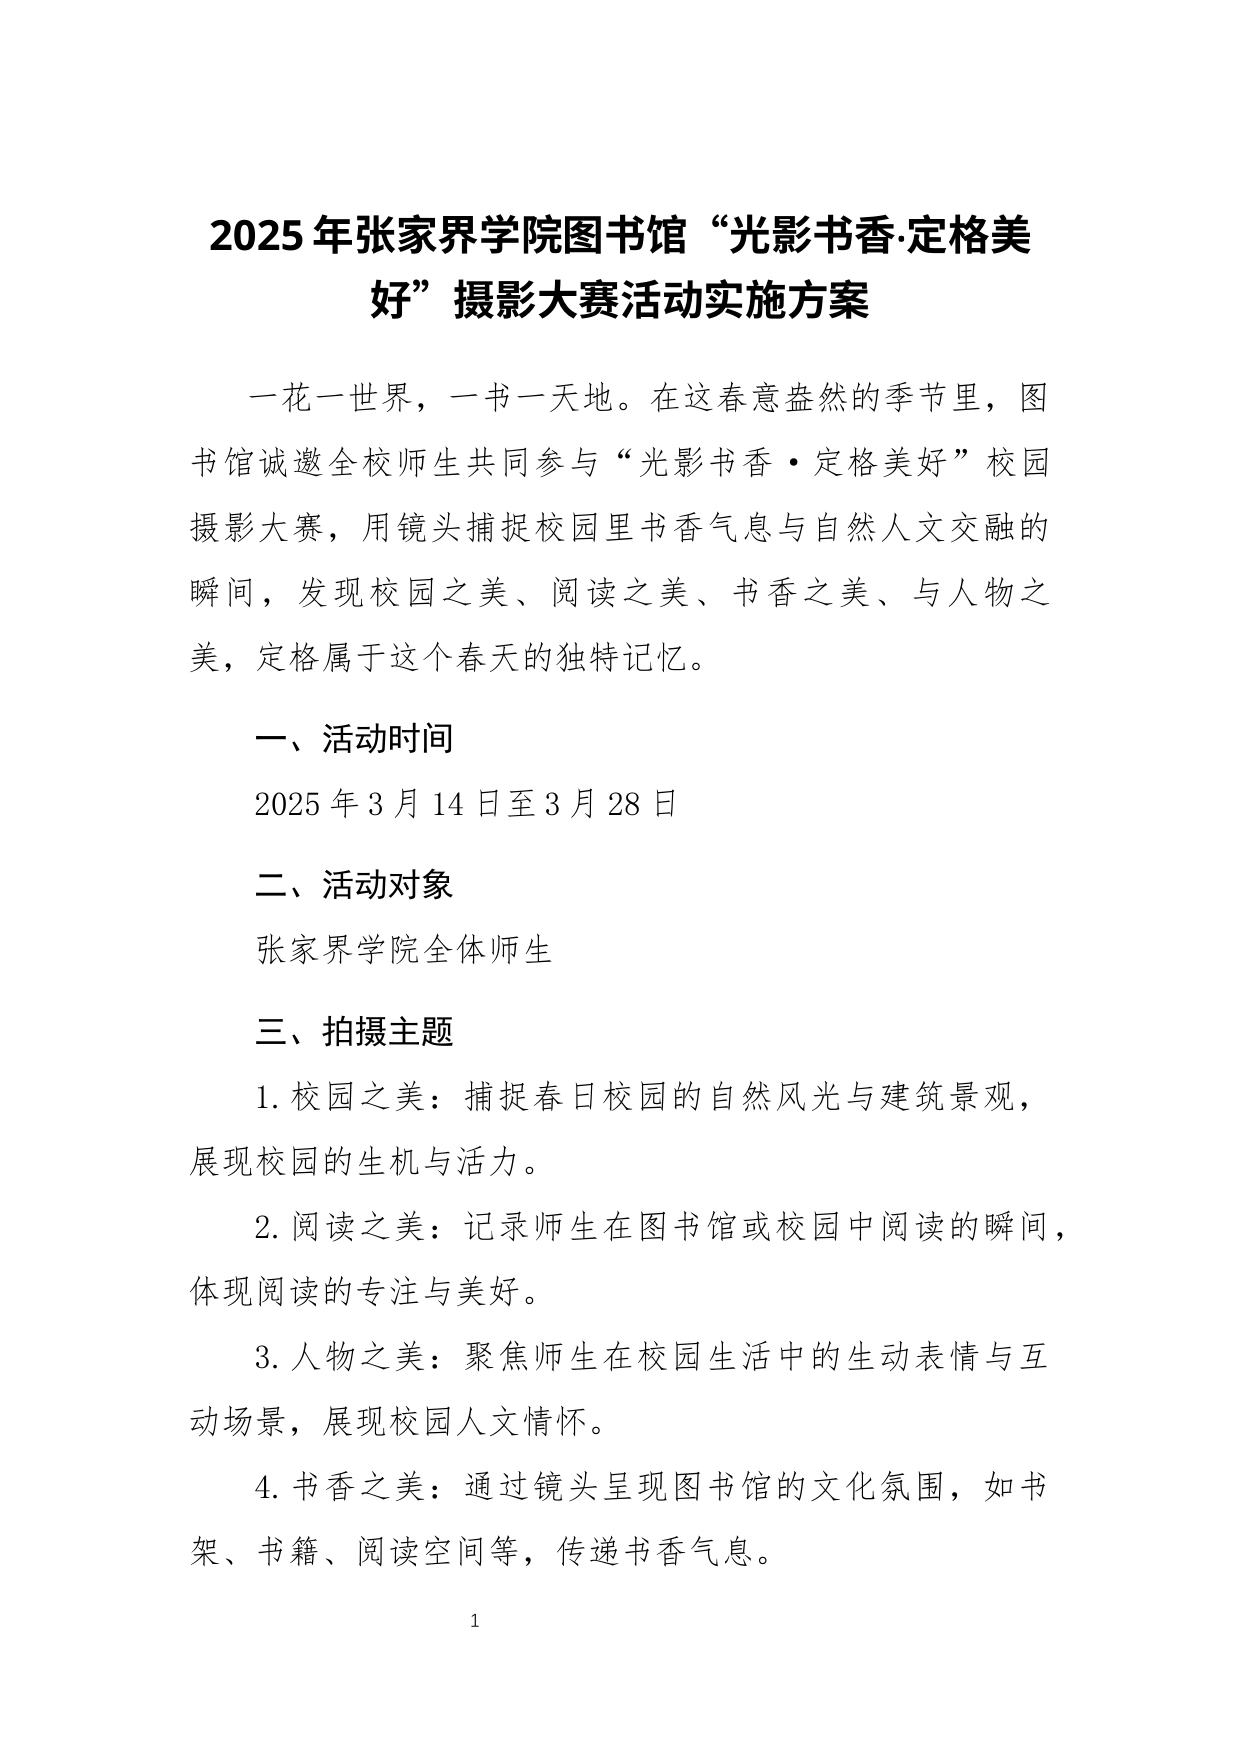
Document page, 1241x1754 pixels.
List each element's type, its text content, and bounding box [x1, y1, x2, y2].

text 2025年3月14日至3月28日 [187, 769, 1053, 834]
text 4.书香之美：通过镜头呈现图书馆的文化氛围，如书架、书籍、阅读空间等，传递书香气息。 [187, 1451, 1053, 1581]
text 一花一世界，一书一天地。在这春意盎然的季节里，图书馆诚邀全校师生共同参与“光影书香·定格美好”校园摄影大赛，用镜头捕捉校园里书香气息与自然人文交融的瞬间，发现校园之美、阅读之美、书香之美、与人物之美，定格属于这个春天的独特记忆。 [187, 363, 1053, 688]
text 张家界学院全体师生 [187, 915, 1053, 980]
text 2.阅读之美：记录师生在图书馆或校园中阅读的瞬间，体现阅读的专注与美好。 [187, 1191, 1053, 1321]
text 一、活动时间 [187, 704, 1053, 769]
text 三、拍摄主题 [187, 996, 1053, 1061]
text 1.校园之美：捕捉春日校园的自然风光与建筑景观，展现校园的生机与活力。 [187, 1061, 1053, 1191]
text 2025年张家界学院图书馆“光影书香·定格美好”摄影大赛活动实施方案 [187, 200, 1053, 330]
text 3.人物之美：聚焦师生在校园生活中的生动表情与互动场景，展现校园人文情怀。 [187, 1321, 1053, 1451]
text 二、活动对象 [187, 850, 1053, 915]
